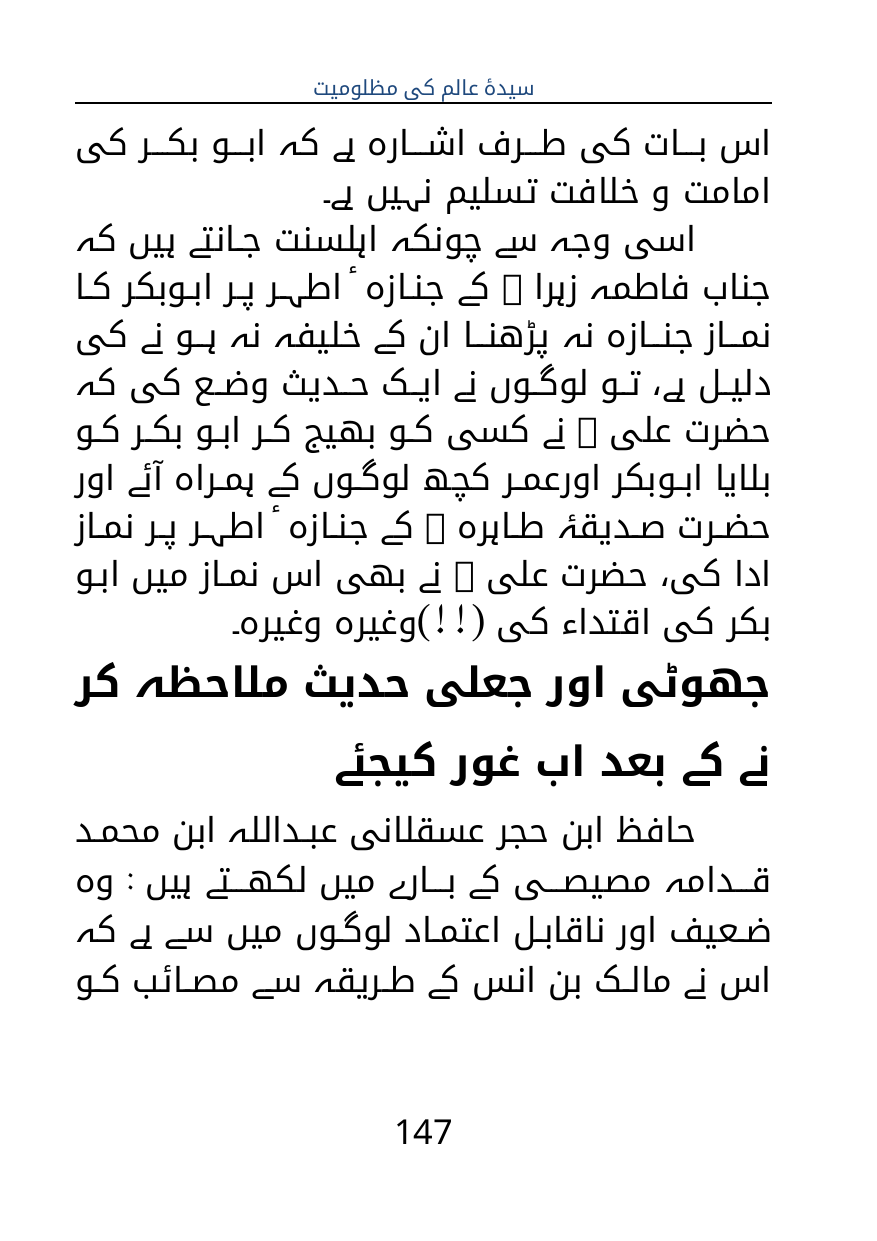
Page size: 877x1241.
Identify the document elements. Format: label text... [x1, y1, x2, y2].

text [75, 802, 772, 1002]
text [75, 117, 772, 213]
text اسی وجہ سے چونکہ اہلسنت جانتے ہیں کہ جناب فاطمہ زہرا ﷥ کے جنازہ ٔ اطہر پر ابوبکر کا نماز جنازہ نہ پڑھنا ان کے خلیفہ نہ ہو نے کی دلیل ہے، تو لوگوں نے ایک حدیث وضع کی كہ حضرت علی ﷣ نے کسی کو بھیج کر ابو بکر کو بلایا ابوبکر اورعمر کچھ لوگوں کے ہمراہ آئے اور حضرت صدیقۂ طاہرہ ﷥ کے جنازہ ٔ اطہر پر نماز ادا کی، حضرت علی ﷣ نے بھی اس نماز میں ابو بکر کی اقتداء کی (!!)وغیرہ وغیرہ۔ [75, 213, 772, 644]
subtitle جھوٹی اور جعلی حدیث ملاحظہ کر نے کے بعد اب غور کیجئے [75, 644, 772, 802]
